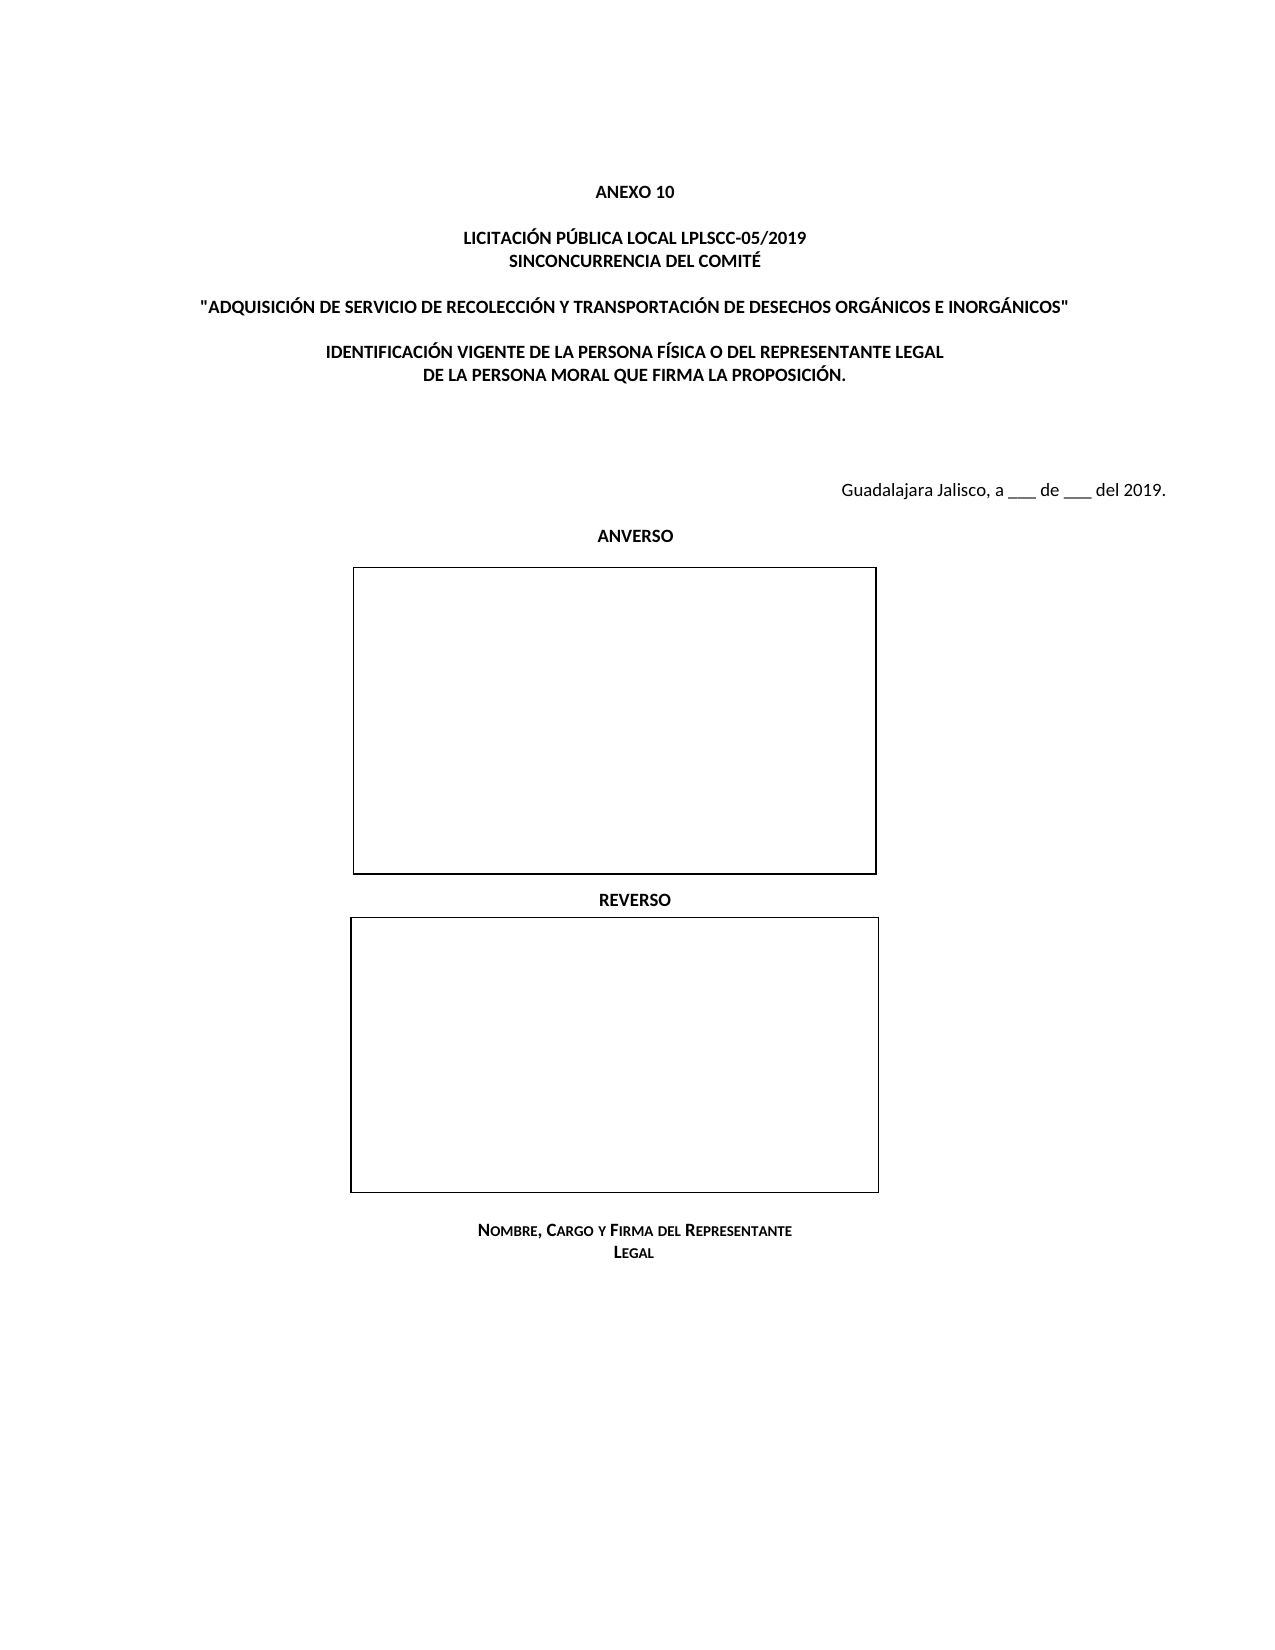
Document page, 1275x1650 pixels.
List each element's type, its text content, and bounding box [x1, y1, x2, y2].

text ANVERSO [103, 524, 1167, 547]
text Nombre, Cargo y Firma del Representante [103, 1218, 1166, 1241]
text SINCONCURRENCIA DEL COMITÉ [103, 249, 1166, 272]
text DE LA PERSONA MORAL QUE FIRMA LA PROPOSICIÓN. [103, 363, 1166, 386]
text Legal [103, 1241, 1164, 1263]
text ANEXO 10 [103, 180, 1166, 203]
text LICITACIÓN PÚBLICA LOCAL LPLSCC-05/2019 [103, 226, 1166, 249]
text "ADQUISICIÓN DE SERVICIO DE RECOLECCIÓN Y TRANSPORTACIÓN DE DESECHOS ORGÁNICOS E INORGÁNICOS" [103, 295, 1166, 318]
text REVERSO [103, 888, 1166, 911]
text Guadalajara Jalisco, a ___ de ___ del 2019. [103, 478, 1166, 501]
text IDENTIFICACIÓN VIGENTE DE LA PERSONA FÍSICA O DEL REPRESENTANTE LEGAL [103, 341, 1166, 363]
